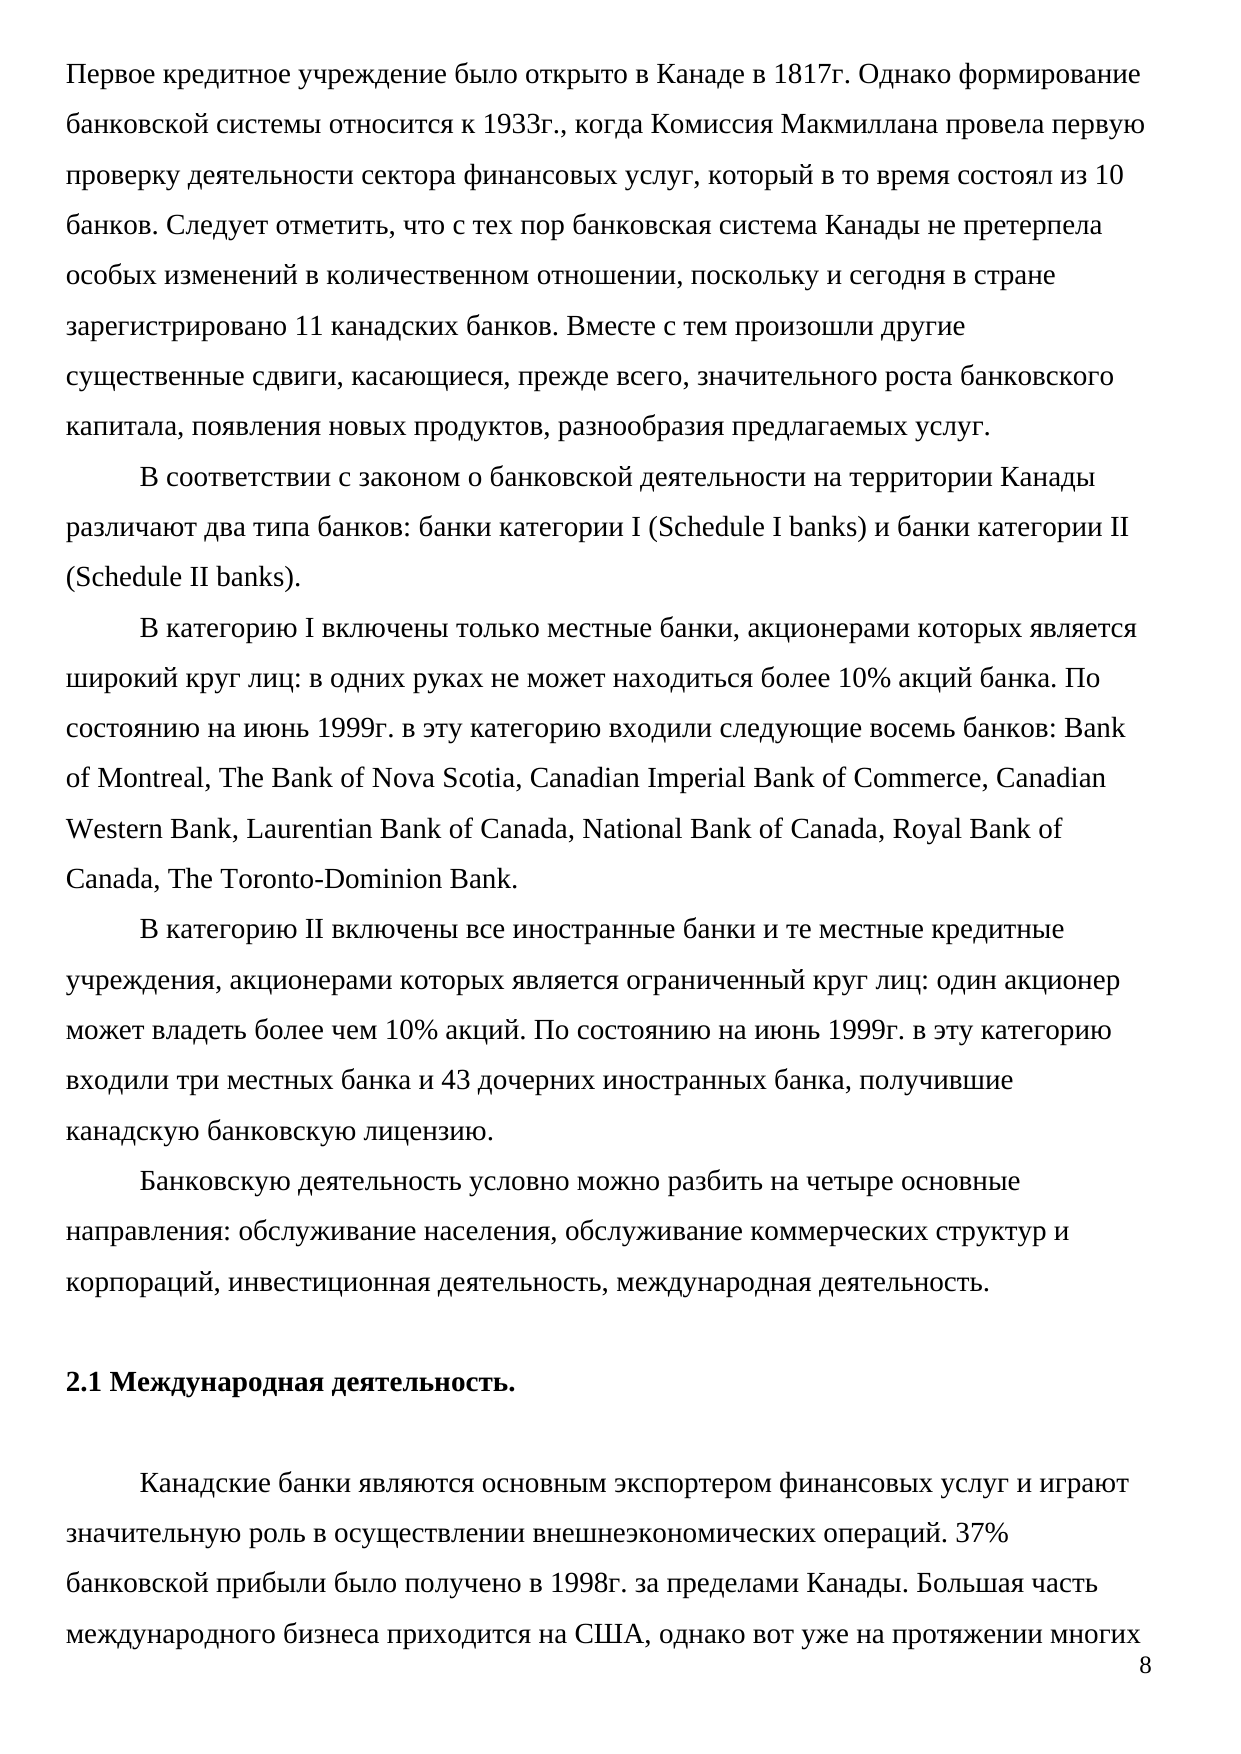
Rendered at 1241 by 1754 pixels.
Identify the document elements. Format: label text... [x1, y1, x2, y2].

text В категорию II включены все иностранные банки и те местные кредитные учреждения, акционерами которых является ограниченный круг лиц: один акционер может владеть более чем 10% акций. По состоянию на июнь 1999г. в эту категорию входили три местных банка и 43 дочерних иностранных банка, получившие канадскую банковскую лицензию. [66, 912, 1152, 1146]
text Банковскую деятельность условно можно разбить на четыре основные направления: обслуживание населения, обслуживание коммерческих структур и корпораций, инвестиционная деятельность, международная деятельность. [66, 1163, 1152, 1297]
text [66, 1465, 1152, 1649]
text 2.1 Международная деятельность. [66, 1364, 1152, 1398]
text В соответствии с законом о банковской деятельности на территории Канады различают два типа банков: банки категории I (Sсhedule I banks) и банки категории II (Sсhedule II banks). [66, 459, 1152, 593]
text В категорию I включены только местные банки, акционерами которых является широкий круг лиц: в одних руках не может находиться более 10% акций банка. По состоянию на июнь 1999г. в эту категорию входили следующие восемь банков: Bank of Montreal, The Bank of Nova Scotia, Canadian Imperial Bank of Commerce, Canadian Western Bank, Laurentian Bank of Canada, National Bank of Canada, Royal Bank of Canada, The Toronto-Dominion Bank. [66, 610, 1152, 895]
text Первое кредитное учреждение было открыто в Канаде в 1817г. Однако формирование банковской системы относится к 1933г., когда Комиссия Макмиллана провела первую проверку деятельности сектора финансовых услуг, который в то время состоял из 10 банков. Следует отметить, что с тех пор банковская система Канады не претерпела особых изменений в количественном отношении, поскольку и сегодня в стране зарегистрировано 11 канадских банков. Вместе с тем произошли другие существенные сдвиги, касающиеся, прежде всего, значительного роста банковского капитала, появления новых продуктов, разнообразия предлагаемых услуг. [66, 56, 1152, 442]
